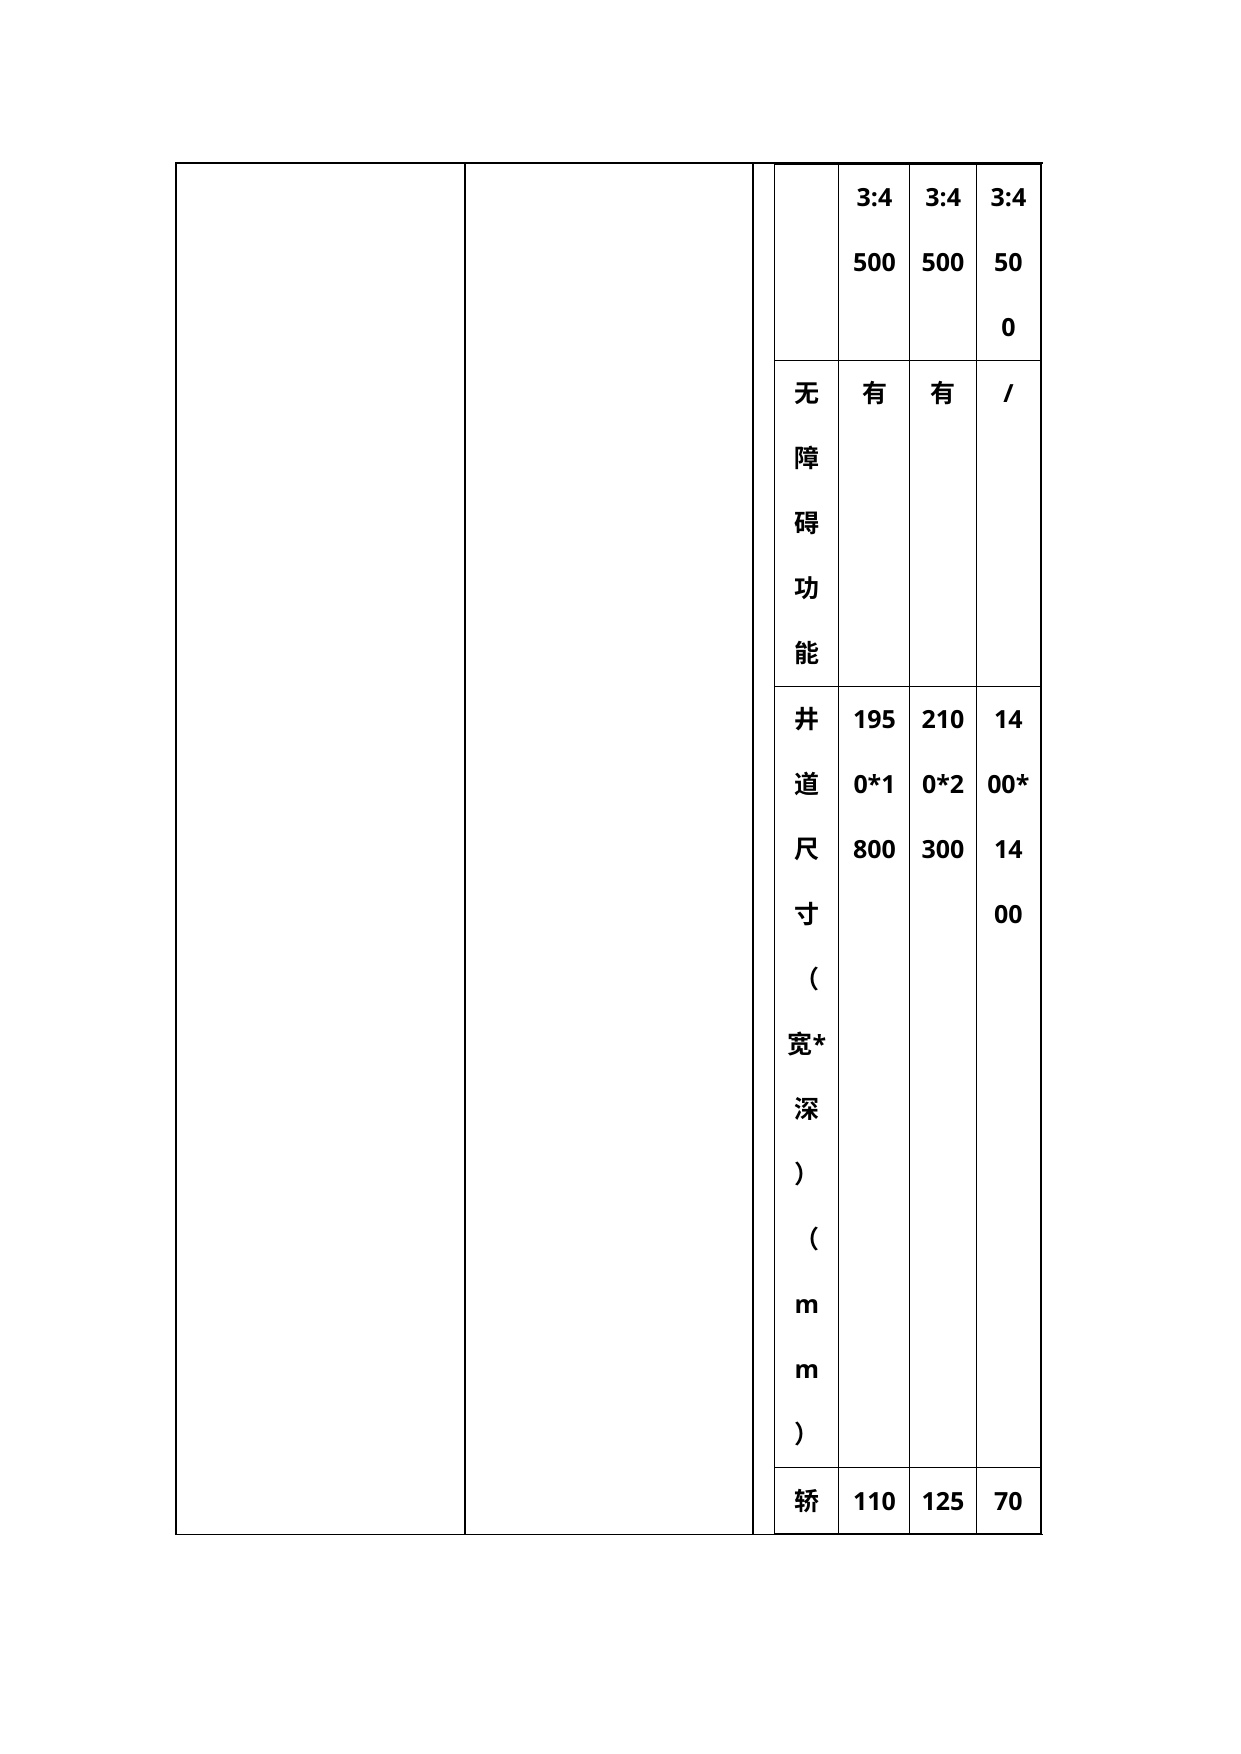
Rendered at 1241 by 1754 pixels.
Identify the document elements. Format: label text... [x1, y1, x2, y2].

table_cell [910, 1468, 976, 1533]
table_cell 电梯规格表 乘客电梯功能表 标准功能 杂物电梯功能表 标准功能 ★提供所投产品型号的型式试验报告 [910, 687, 976, 1467]
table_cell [910, 165, 976, 360]
table_cell [466, 164, 752, 1534]
table_cell 电梯规格表 乘客电梯功能表 标准功能 杂物电梯功能表 标准功能 ★提供所投产品型号的型式试验报告 [839, 687, 909, 1467]
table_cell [754, 164, 774, 1534]
table_cell 电梯规格表 乘客电梯功能表 标准功能 杂物电梯功能表 标准功能 ★提供所投产品型号的型式试验报告 [775, 687, 838, 1467]
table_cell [977, 165, 1040, 360]
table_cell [775, 165, 838, 360]
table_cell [839, 1468, 909, 1533]
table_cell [839, 165, 909, 360]
table_cell 电梯规格表 乘客电梯功能表 标准功能 杂物电梯功能表 标准功能 ★提供所投产品型号的型式试验报告 [977, 687, 1040, 1467]
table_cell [775, 1468, 838, 1533]
table_cell 电梯规格表 乘客电梯功能表 标准功能 杂物电梯功能表 标准功能 ★提供所投产品型号的型式试验报告 [977, 361, 1040, 686]
table_cell 电梯规格表 乘客电梯功能表 标准功能 杂物电梯功能表 标准功能 ★提供所投产品型号的型式试验报告 [839, 361, 909, 686]
table_cell 电梯规格表 乘客电梯功能表 标准功能 杂物电梯功能表 标准功能 ★提供所投产品型号的型式试验报告 [775, 361, 838, 686]
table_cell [977, 1468, 1040, 1533]
table_cell 1 [177, 164, 464, 1534]
table_cell 电梯规格表 乘客电梯功能表 标准功能 杂物电梯功能表 标准功能 ★提供所投产品型号的型式试验报告 [910, 361, 976, 686]
